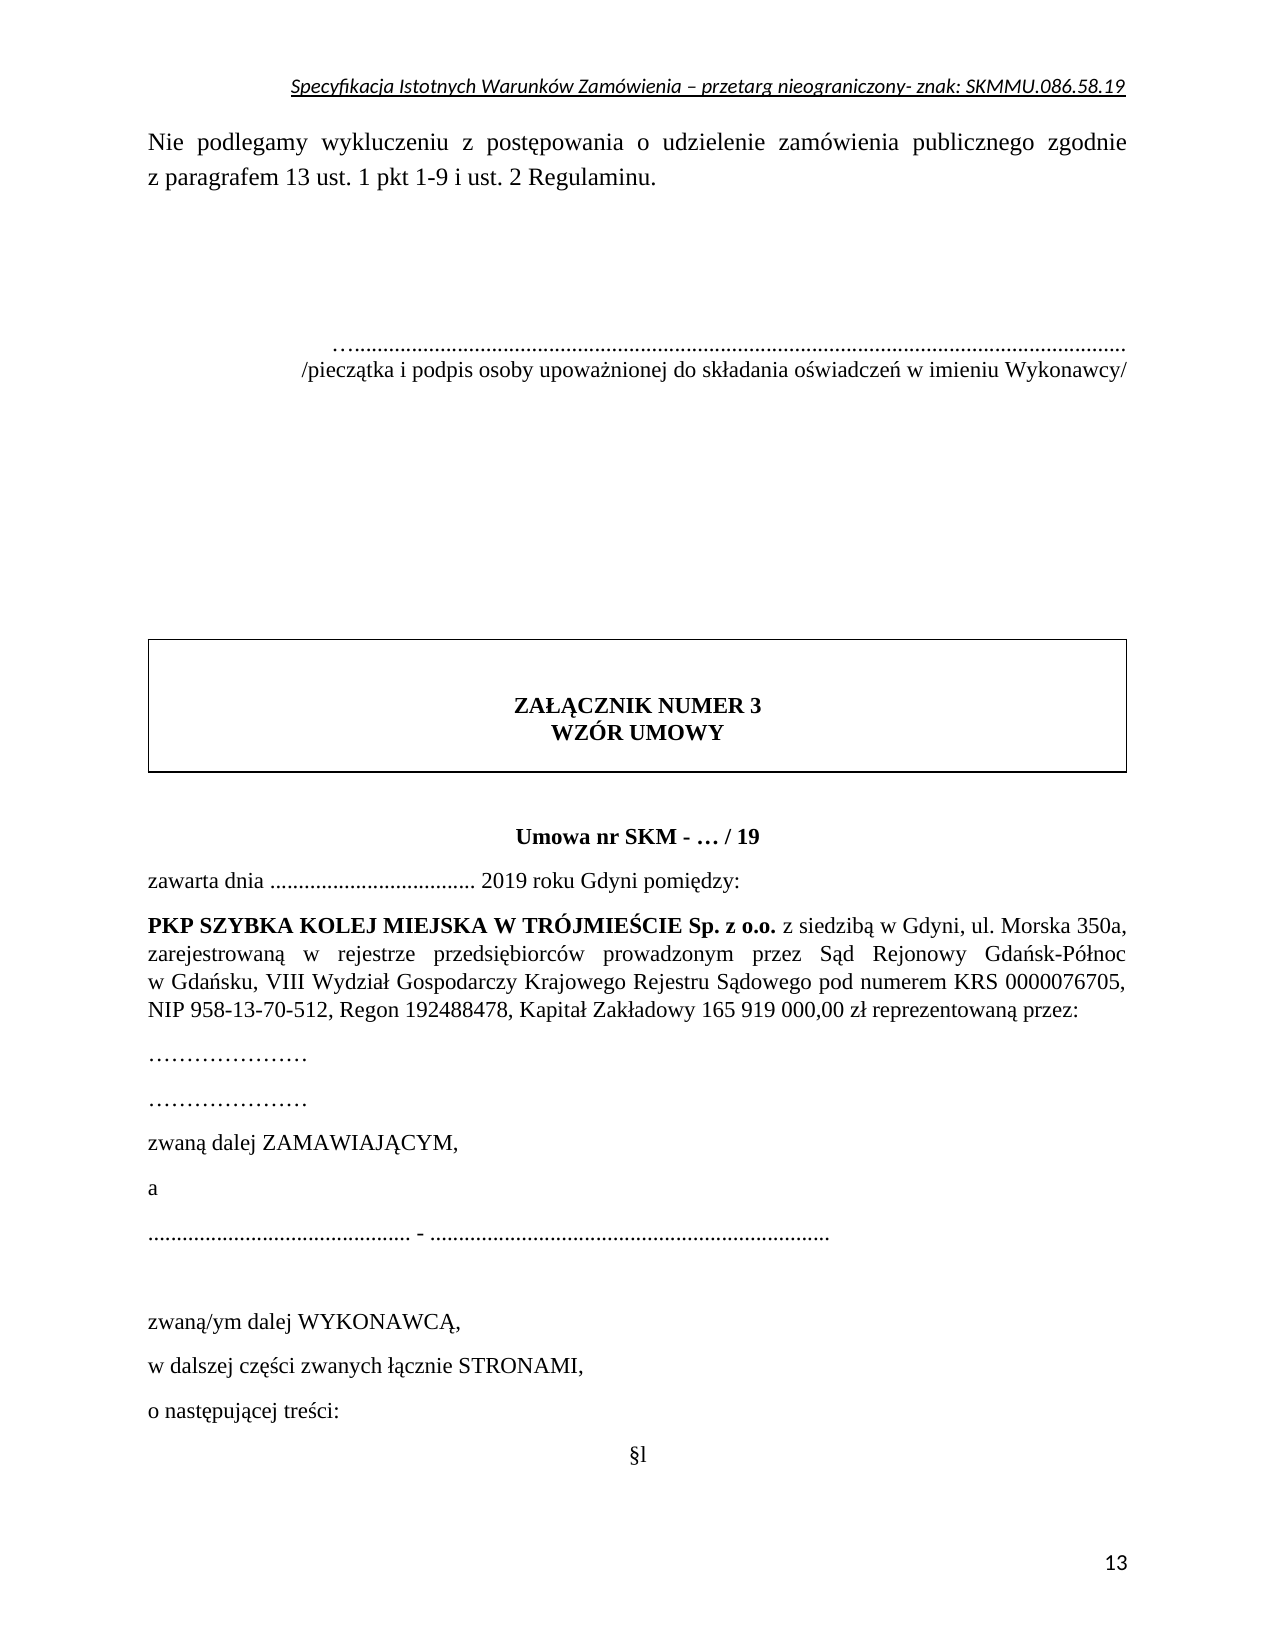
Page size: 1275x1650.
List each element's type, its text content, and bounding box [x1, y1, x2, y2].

text zwaną/ym dalej WYKONAWCĄ, [148, 1308, 1127, 1334]
text w dalszej części zwanych łącznie STRONAMI, [148, 1352, 1127, 1379]
text o następującej treści: [148, 1397, 1127, 1423]
text /pieczątka i podpis osoby upoważnionej do składania oświadczeń w imieniu Wykonawcy/ [148, 356, 1127, 382]
text .............................................. - ...................................................................... [148, 1219, 1127, 1245]
text zwaną dalej ZAMAWIAJĄCYM, [148, 1129, 1127, 1156]
text Umowa nr SKM - … / 19 [148, 823, 1127, 849]
text Nie podlegamy wykluczeniu z postępowania o udzielenie zamówienia publicznego zgodnie z paragrafem 13 ust. 1 pkt 1-9 i ust. 2 Regulaminu. [148, 127, 1127, 190]
text ………………… [148, 1085, 1127, 1111]
text …....................................................................................................................................... [148, 329, 1127, 356]
text ………………… [148, 1040, 1127, 1067]
text PKP SZYBKA KOLEJ MIEJSKA W TRÓJMIEŚCIE Sp. z o.o. z siedzibą w Gdyni, ul. Morska 350a, zarejestrowaną w rejestrze przedsiębiorców prowadzonym przez Sąd Rejonowy Gdańsk-Północ w Gdańsku, VIII Wydział Gospodarczy Krajowego Rejestru Sądowego pod numerem KRS 0000076705, NIP 958-13-70-512, Regon 192488478, Kapitał Zakładowy 165 919 000,00 zł reprezentowaną przez: [148, 912, 1127, 1022]
text a [148, 1174, 1127, 1200]
table_header ZAŁĄCZNIK NUMER 3 WZÓR UMOWY [149, 640, 1126, 771]
text zawarta dnia .................................... 2019 roku Gdyni pomiędzy: [148, 867, 1127, 894]
text §l [148, 1442, 1127, 1468]
